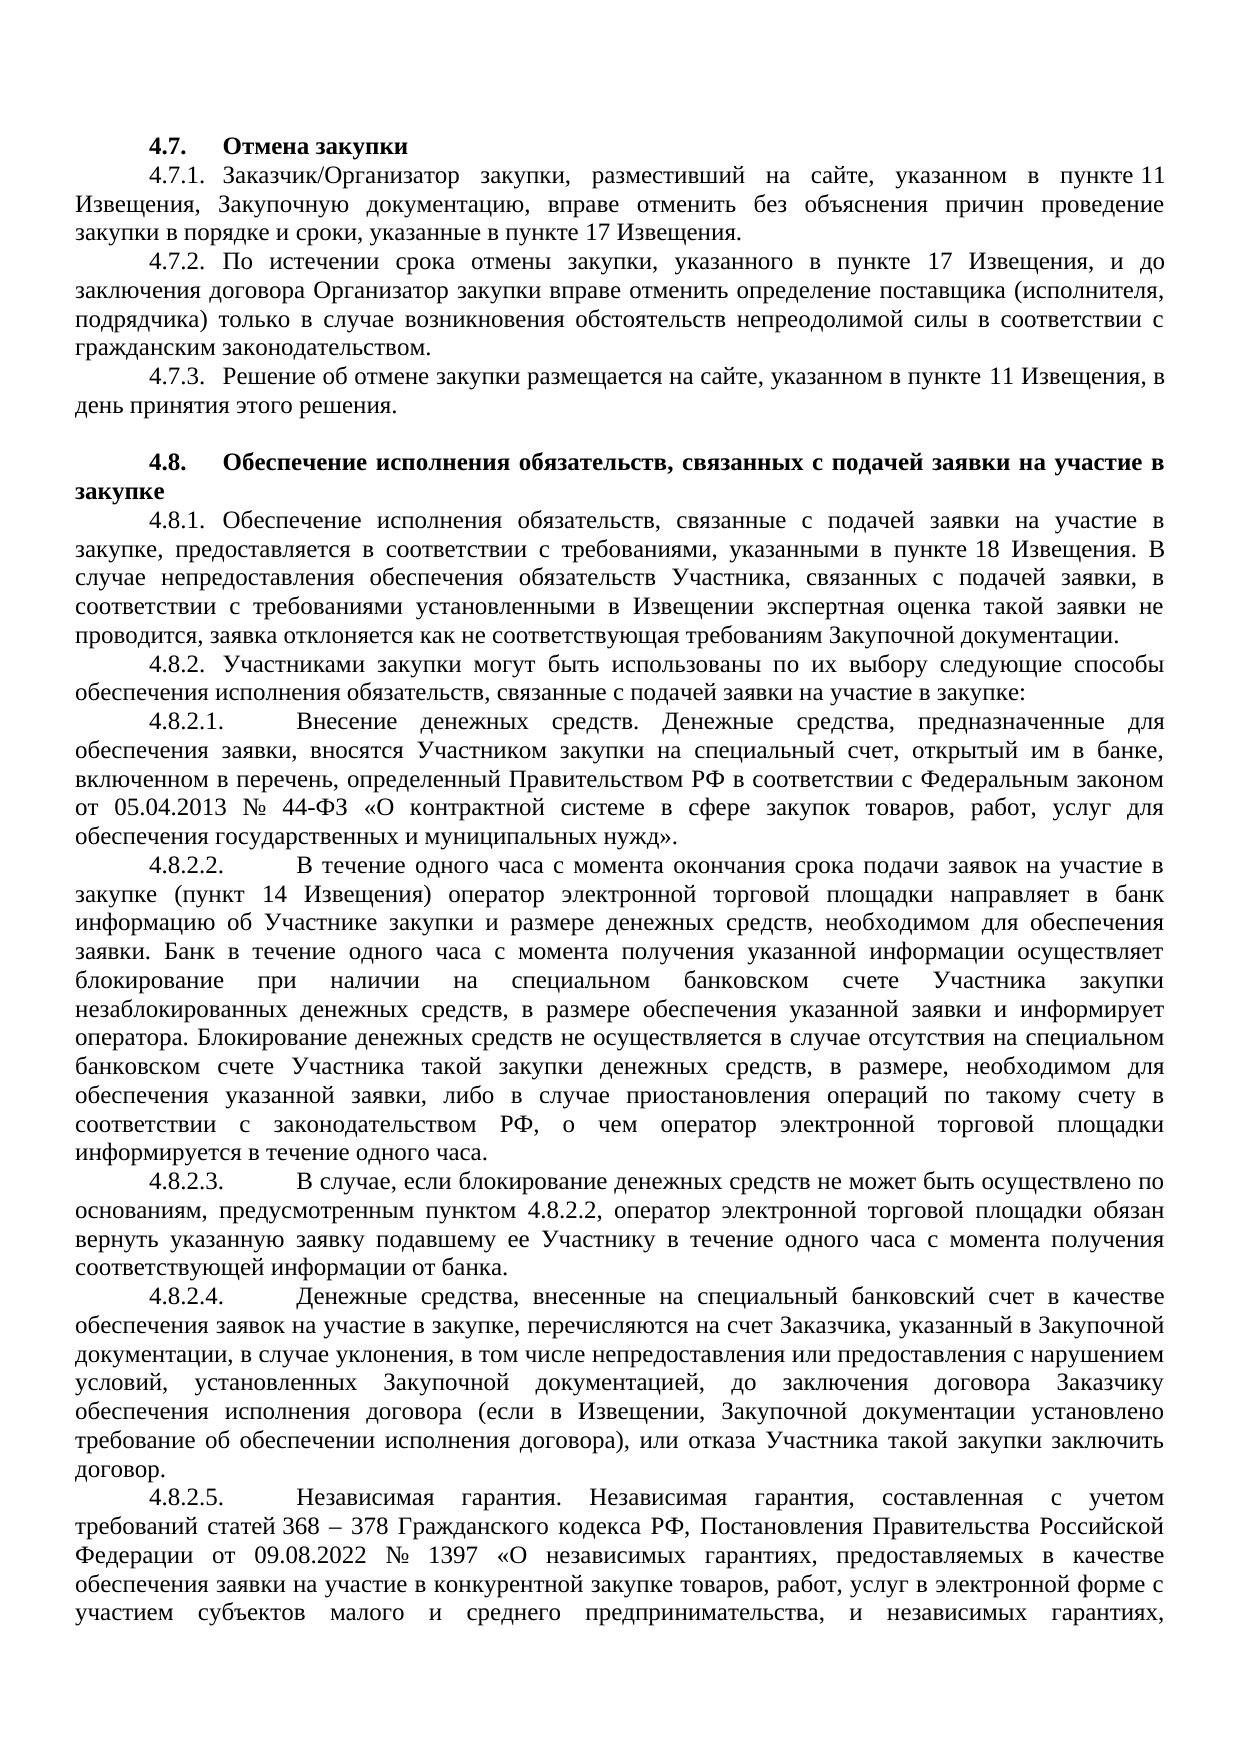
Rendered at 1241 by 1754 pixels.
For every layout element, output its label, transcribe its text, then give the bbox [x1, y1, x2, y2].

list Внесение денежных средств. Денежные средства, предназначенные для обеспечения заявки, вносятся Участником закупки на специальный счет, открытый им в банке, включенном в перечень, определенный Правительством РФ в соответствии с Федеральным законом от 05.04.2013 № 44-ФЗ «О контрактной системе в сфере закупок товаров, работ, услуг для обеспечения государственных и муниципальных нужд». [75, 706, 1165, 850]
list Решение об отмене закупки размещается на сайте, указанном в пункте 11 Извещения, в день принятия этого решения. [75, 361, 1165, 419]
list Заказчик/Организатор закупки, разместивший на сайте, указанном в пункте 11 Извещения, Закупочную документацию, вправе отменить без объяснения причин проведение закупки в порядке и сроки, указанные в пункте 17 Извещения. [75, 160, 1165, 246]
list Денежные средства, внесенные на специальный банковский счет в качестве обеспечения заявок на участие в закупке, перечисляются на счет Заказчика, указанный в Закупочной документации, в случае уклонения, в том числе непредоставления или предоставления с нарушением условий, установленных Закупочной документацией, до заключения договора Заказчику обеспечения исполнения договора (если в Извещении, Закупочной документации установлено требование об обеспечении исполнения договора), или отказа Участника такой закупки заключить договор. [75, 1281, 1165, 1482]
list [75, 1482, 1165, 1626]
list В случае, если блокирование денежных средств не может быть осуществлено по основаниям, предусмотренным пунктом 4.8.2.2, оператор электронной торговой площадки обязан вернуть указанную заявку подавшему ее Участнику в течение одного часа с момента получения соответствующей информации от банка. [75, 1166, 1165, 1281]
list Обеспечение исполнения обязательств, связанных с подачей заявки на участие в закупке [75, 447, 1165, 505]
list По истечении срока отмены закупки, указанного в пункте 17 Извещения, и до заключения договора Организатор закупки вправе отменить определение поставщика (исполнителя, подрядчика) только в случае возникновения обстоятельств непреодолимой силы в соответствии с гражданским законодательством. [75, 246, 1165, 361]
list Отмена закупки [75, 131, 1165, 160]
list Обеспечение исполнения обязательств, связанные с подачей заявки на участие в закупке, предоставляется в соответствии с требованиями, указанными в пункте 18 Извещения. В случае непредоставления обеспечения обязательств Участника, связанных с подачей заявки, в соответствии с требованиями установленными в Извещении экспертная оценка такой заявки не проводится, заявка отклоняется как не соответствующая требованиям Закупочной документации. [75, 505, 1165, 649]
list В течение одного часа с момента окончания срока подачи заявок на участие в закупке (пункт 14 Извещения) оператор электронной торговой площадки направляет в банк информацию об Участнике закупки и размере денежных средств, необходимом для обеспечения заявки. Банк в течение одного часа с момента получения указанной информации осуществляет блокирование при наличии на специальном банковском счете Участника закупки незаблокированных денежных средств, в размере обеспечения указанной заявки и информирует оператора. Блокирование денежных средств не осуществляется в случае отсутствия на специальном банковском счете Участника такой закупки денежных средств, в размере, необходимом для обеспечения указанной заявки, либо в случае приостановления операций по такому счету в соответствии с законодательством РФ, о чем оператор электронной торговой площадки информируется в течение одного часа. [75, 850, 1165, 1166]
list Участниками закупки могут быть использованы по их выбору следующие способы обеспечения исполнения обязательств, связанные с подачей заявки на участие в закупке: [75, 649, 1165, 706]
